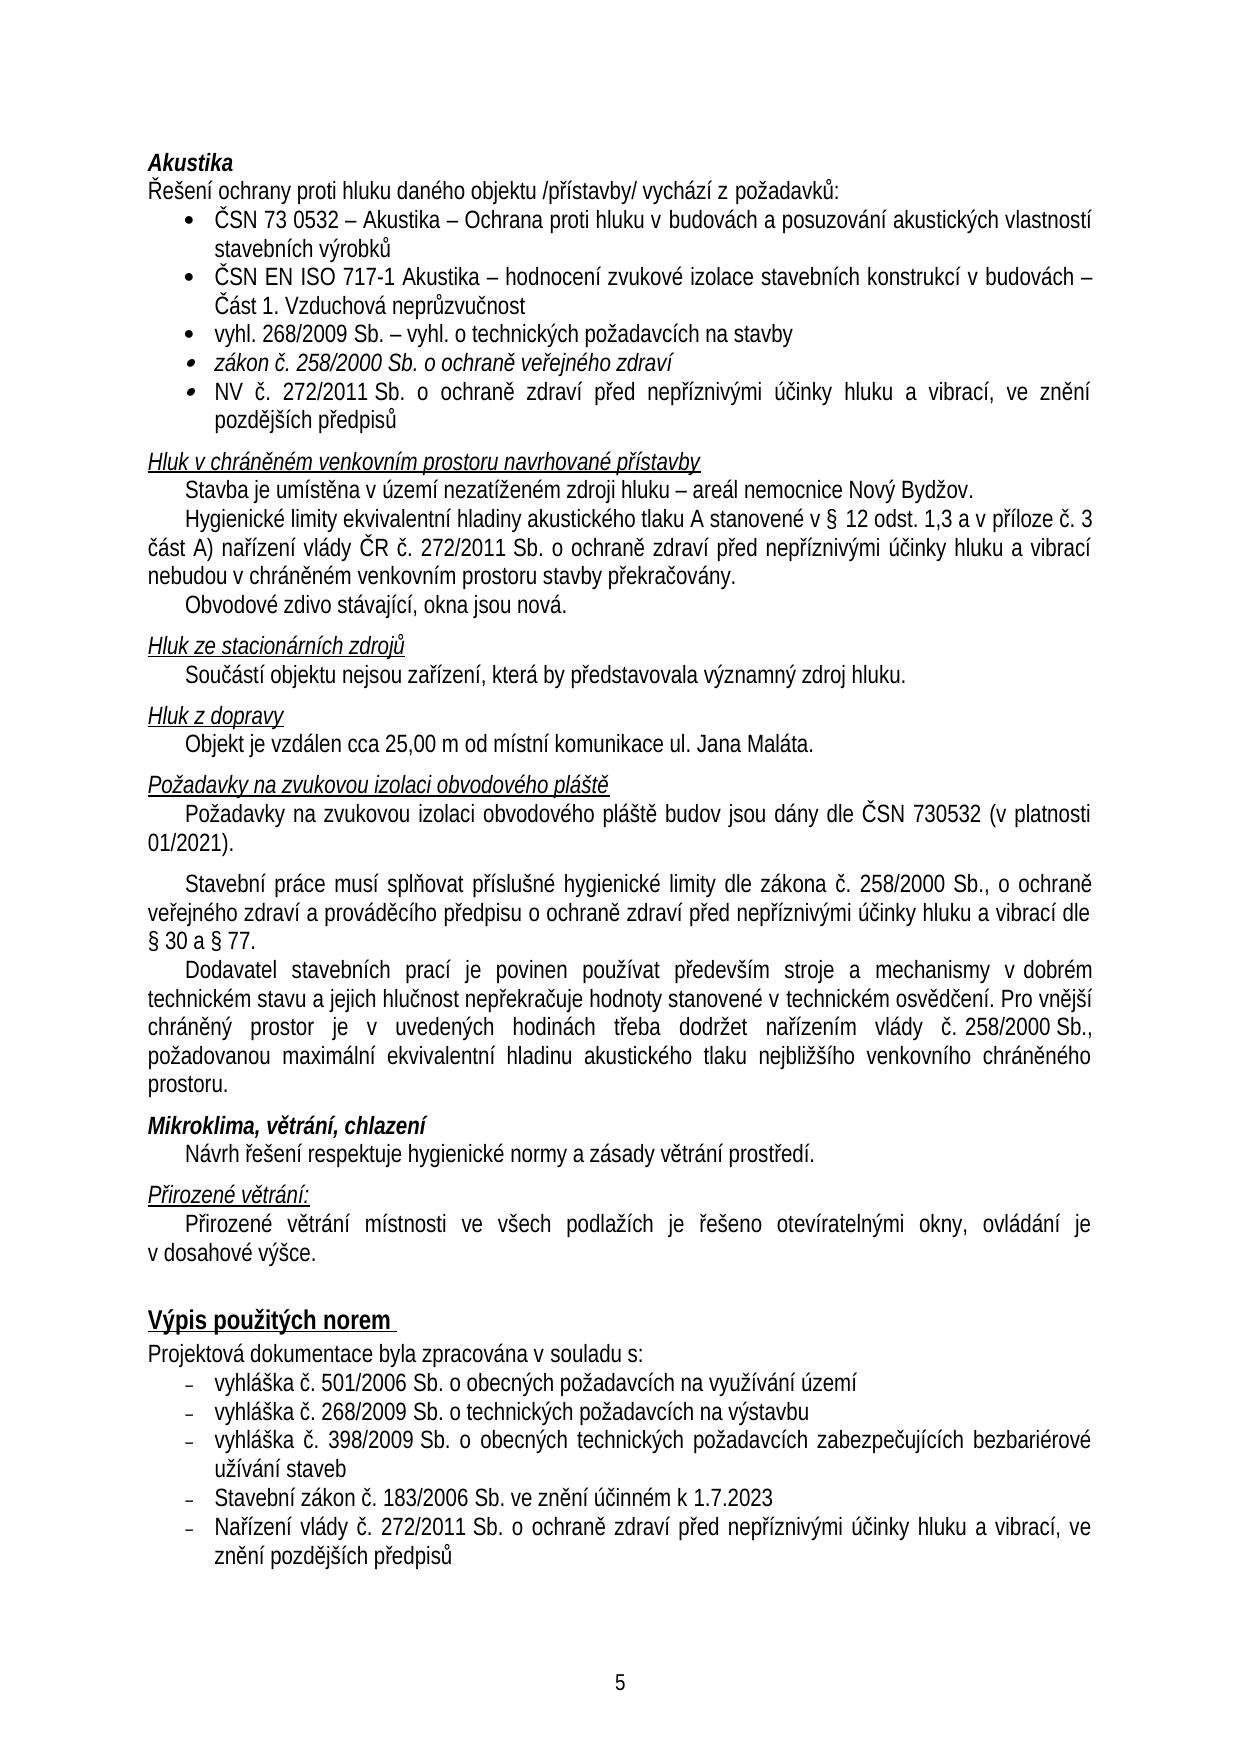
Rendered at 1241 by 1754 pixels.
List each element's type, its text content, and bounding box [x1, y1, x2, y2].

text Hluk v chráněném venkovním prostoru navrhované přístavby [148, 447, 1093, 475]
text Požadavky na zvukovou izolaci obvodového pláště [148, 771, 1093, 799]
text Hygienické limity ekvivalentní hladiny akustického tlaku A stanovené v § 12 odst. 1,3 a v příloze č. 3 část A) nařízení vlády ČR č. 272/2011 Sb. o ochraně zdraví před nepříznivými účinky hluku a vibrací nebudou v chráněném venkovním prostoru stavby překračovány. [148, 504, 1093, 590]
list Stavební zákon č. 183/2006 Sb. ve znění účinném k 1.7.2023 [185, 1483, 1093, 1512]
list Akustika [148, 148, 1093, 176]
text Dodavatel stavebních prací je povinen používat především stroje a mechanismy v dobrém technickém stavu a jejich hlučnost nepřekračuje hodnoty stanovené v technickém osvědčení. Pro vnější chráněný prostor je v uvedených hodinách třeba dodržet nařízením vlády č. 258/2000 Sb., požadovanou maximální ekvivalentní hladinu akustického tlaku nejbližšího venkovního chráněného prostoru. [148, 955, 1093, 1098]
list Návrh řešení respektuje hygienické normy a zásady větrání prostředí. [148, 1139, 1093, 1168]
text Stavební práce musí splňovat příslušné hygienické limity dle zákona č. 258/2000 Sb., o ochraně veřejného zdraví a prováděcího předpisu o ochraně zdraví před nepříznivými účinky hluku a vibrací dle § 30 a § 77. [148, 869, 1093, 955]
list vyhl. 268/2009 Sb. – vyhl. o technických požadavcích na stavby [185, 319, 1093, 348]
text Řešení ochrany proti hluku daného objektu /přístavby/ vychází z požadavků: [148, 176, 1093, 205]
text Stavba je umístěna v území nezatíženém zdroji hluku – areál nemocnice Nový Bydžov. [148, 475, 1093, 504]
text Obvodové zdivo stávající, okna jsou nová. [148, 590, 1093, 618]
list zákon č. 258/2000 Sb. o ochraně veřejného zdraví [185, 348, 1093, 377]
list ČSN EN ISO 717-1 Akustika – hodnocení zvukové izolace stavebních konstrukcí v budovách – Část 1. Vzduchová neprůzvučnost [185, 262, 1093, 319]
list Nařízení vlády č. 272/2011 Sb. o ochraně zdraví před nepříznivými účinky hluku a vibrací, ve znění pozdějších předpisů [185, 1512, 1093, 1569]
list vyhláška č. 398/2009 Sb. o obecných technických požadavcích zabezpečujících bezbariérové užívání staveb [185, 1425, 1093, 1483]
text Hluk ze stacionárních zdrojů [148, 631, 1093, 659]
list Mikroklima, větrání, chlazení [148, 1111, 1093, 1139]
list NV č. 272/2011 Sb. o ochraně zdraví před nepříznivými účinky hluku a vibrací, ve znění pozdějších předpisů [185, 377, 1093, 434]
text Hluk z dopravy [148, 701, 1093, 729]
text Výpis použitých norem [148, 1304, 1093, 1335]
text Přirozené větrání: [148, 1180, 1093, 1209]
list ČSN 73 0532 – Akustika – Ochrana proti hluku v budovách a posuzování akustických vlastností stavebních výrobků [185, 205, 1093, 262]
text Přirozené větrání místnosti ve všech podlažích je řešeno otevíratelnými okny, ovládání je v dosahové výšce. [148, 1209, 1093, 1266]
text Požadavky na zvukovou izolaci obvodového pláště budov jsou dány dle ČSN 730532 (v platnosti 01/2021). [148, 799, 1093, 856]
text Objekt je vzdálen cca 25,00 m od místní komunikace ul. Jana Maláta. [148, 729, 1093, 758]
list vyhláška č. 501/2006 Sb. o obecných požadavcích na využívání území [185, 1368, 1093, 1397]
text Projektová dokumentace byla zpracována v souladu s: [148, 1339, 1093, 1368]
list vyhláška č. 268/2009 Sb. o technických požadavcích na výstavbu [185, 1397, 1093, 1425]
text Součástí objektu nejsou zařízení, která by představovala významný zdroj hluku. [148, 659, 1093, 688]
